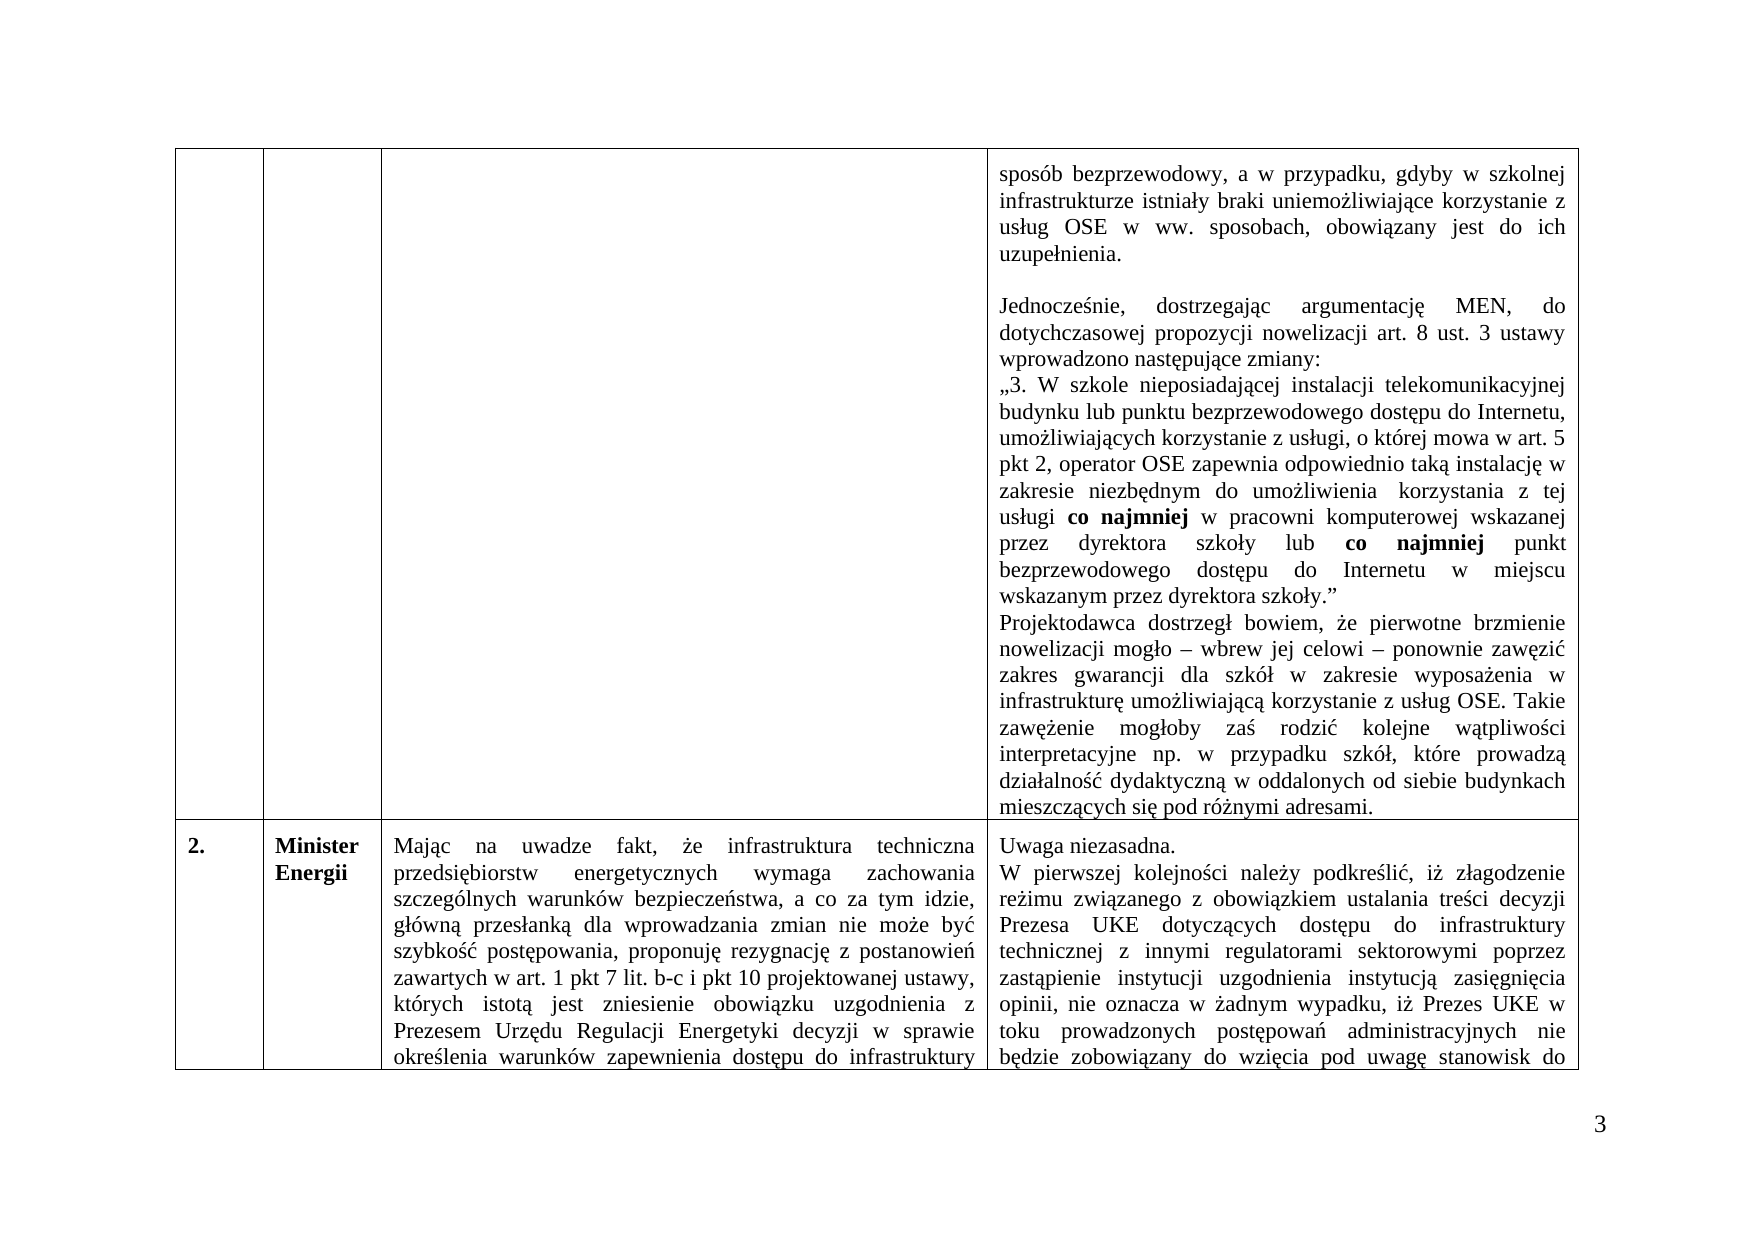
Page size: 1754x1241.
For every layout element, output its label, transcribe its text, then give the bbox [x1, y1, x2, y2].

table_cell Minister Energii [264, 820, 381, 1069]
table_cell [988, 149, 1578, 819]
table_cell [382, 149, 987, 819]
table_cell [176, 820, 263, 1069]
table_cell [264, 149, 381, 819]
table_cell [382, 820, 987, 1069]
table_cell [176, 149, 263, 819]
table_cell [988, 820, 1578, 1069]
